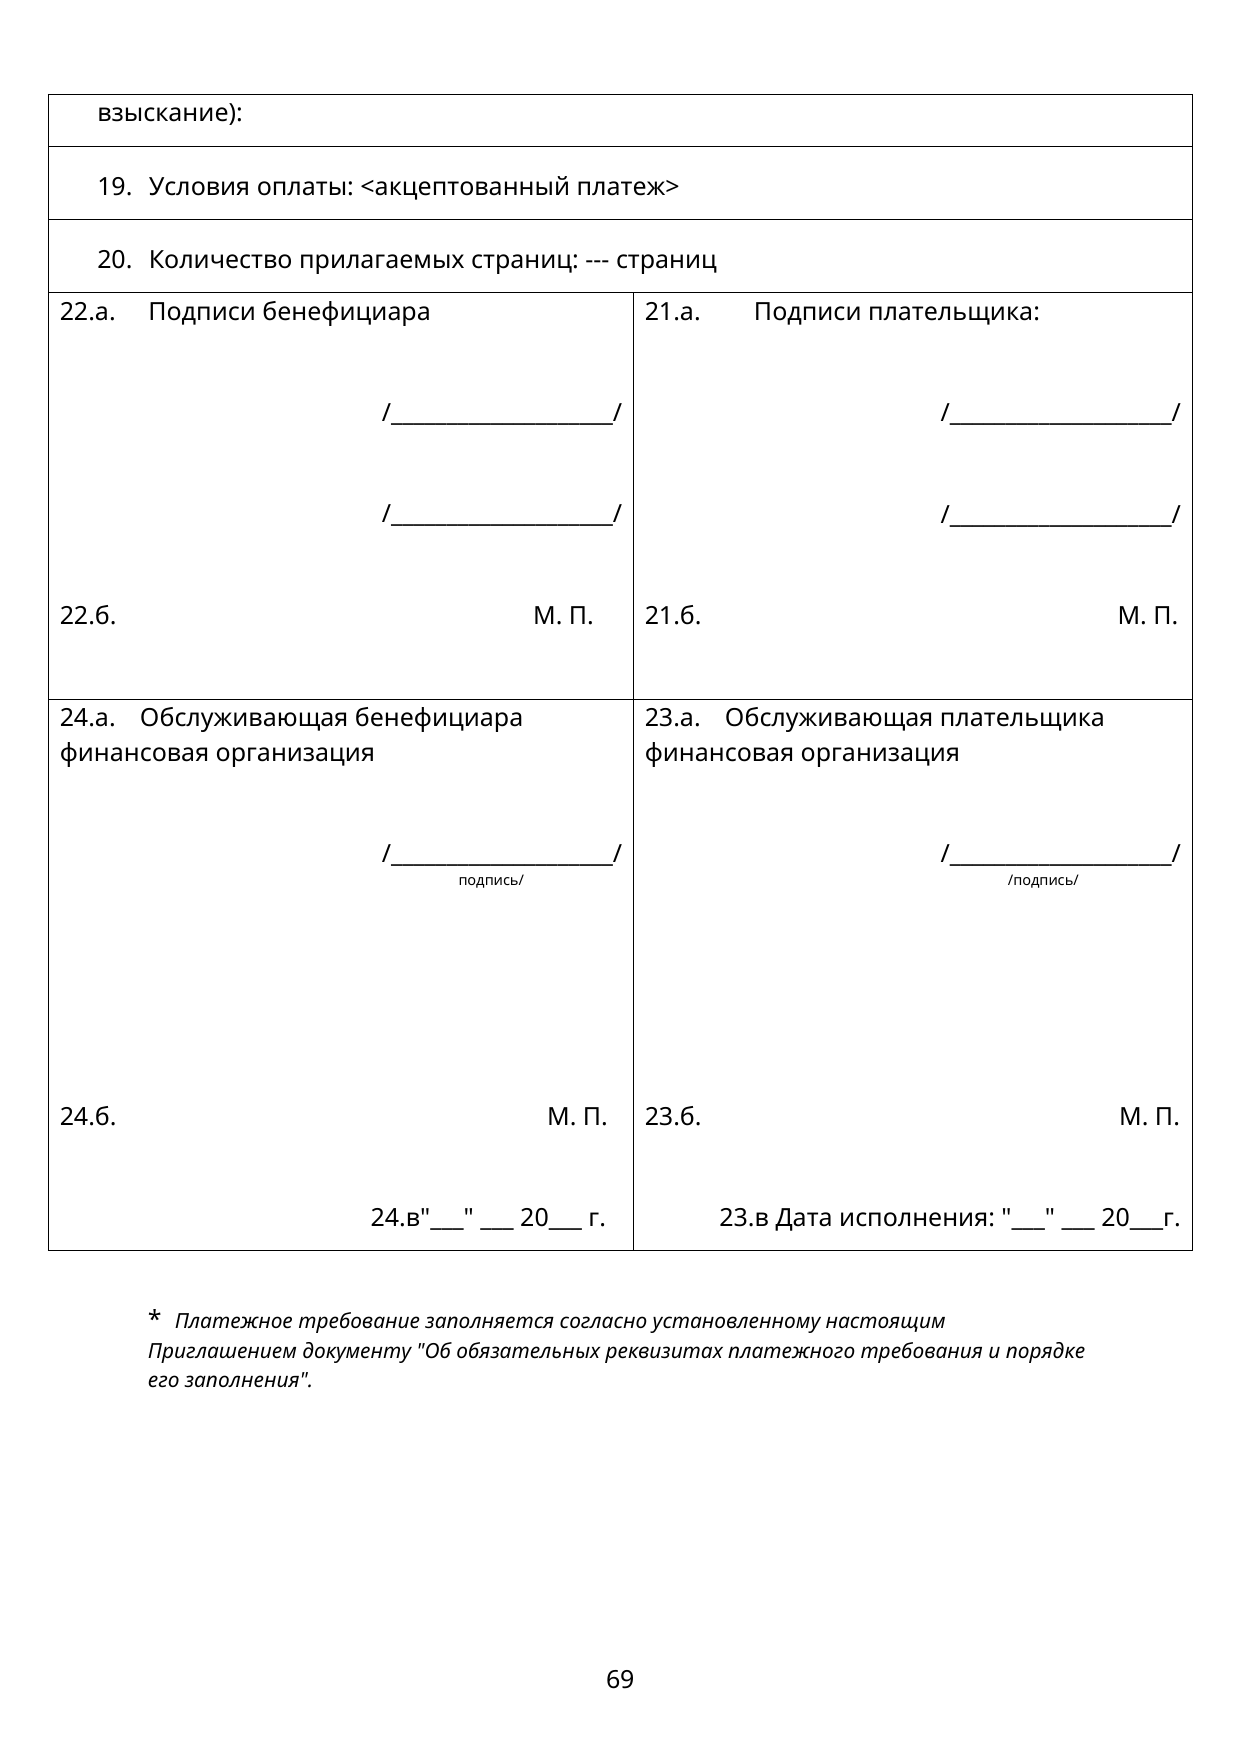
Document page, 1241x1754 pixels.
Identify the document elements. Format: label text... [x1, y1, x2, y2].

table_cell 23.а. Обслуживающая плательщика финансовая организация /____________________/ /подпись/ [634, 700, 1192, 1022]
table_cell 24.б. М. П. 24.в"___" ___ 20___ г. [49, 1022, 633, 1250]
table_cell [49, 95, 1192, 146]
table_cell 19. Условия оплаты: <акцептованный платеж> [49, 147, 1192, 219]
table_cell 23.б. М. П. 23.в Дата исполнения: "___" ___ 20___г. [634, 1022, 1192, 1250]
table_cell 21.а. Подписи плательщика: /____________________/ /____________________/ 21.б. М. П. [634, 293, 1192, 699]
table_cell 24.а. Обслуживающая бенефициара финансовая организация /____________________/ подпись/ [49, 700, 633, 1022]
text * Платежное требование заполняется согласно установленному настоящим Приглашением документу "Об обязательных реквизитах платежного требования и порядке его заполнения". [148, 1302, 1092, 1393]
table_cell 22.а. Подписи бенефициара /____________________/ /____________________/ 22.б. М. П. [49, 293, 633, 699]
table_cell 20. Количество прилагаемых страниц: --- страниц [49, 220, 1192, 292]
